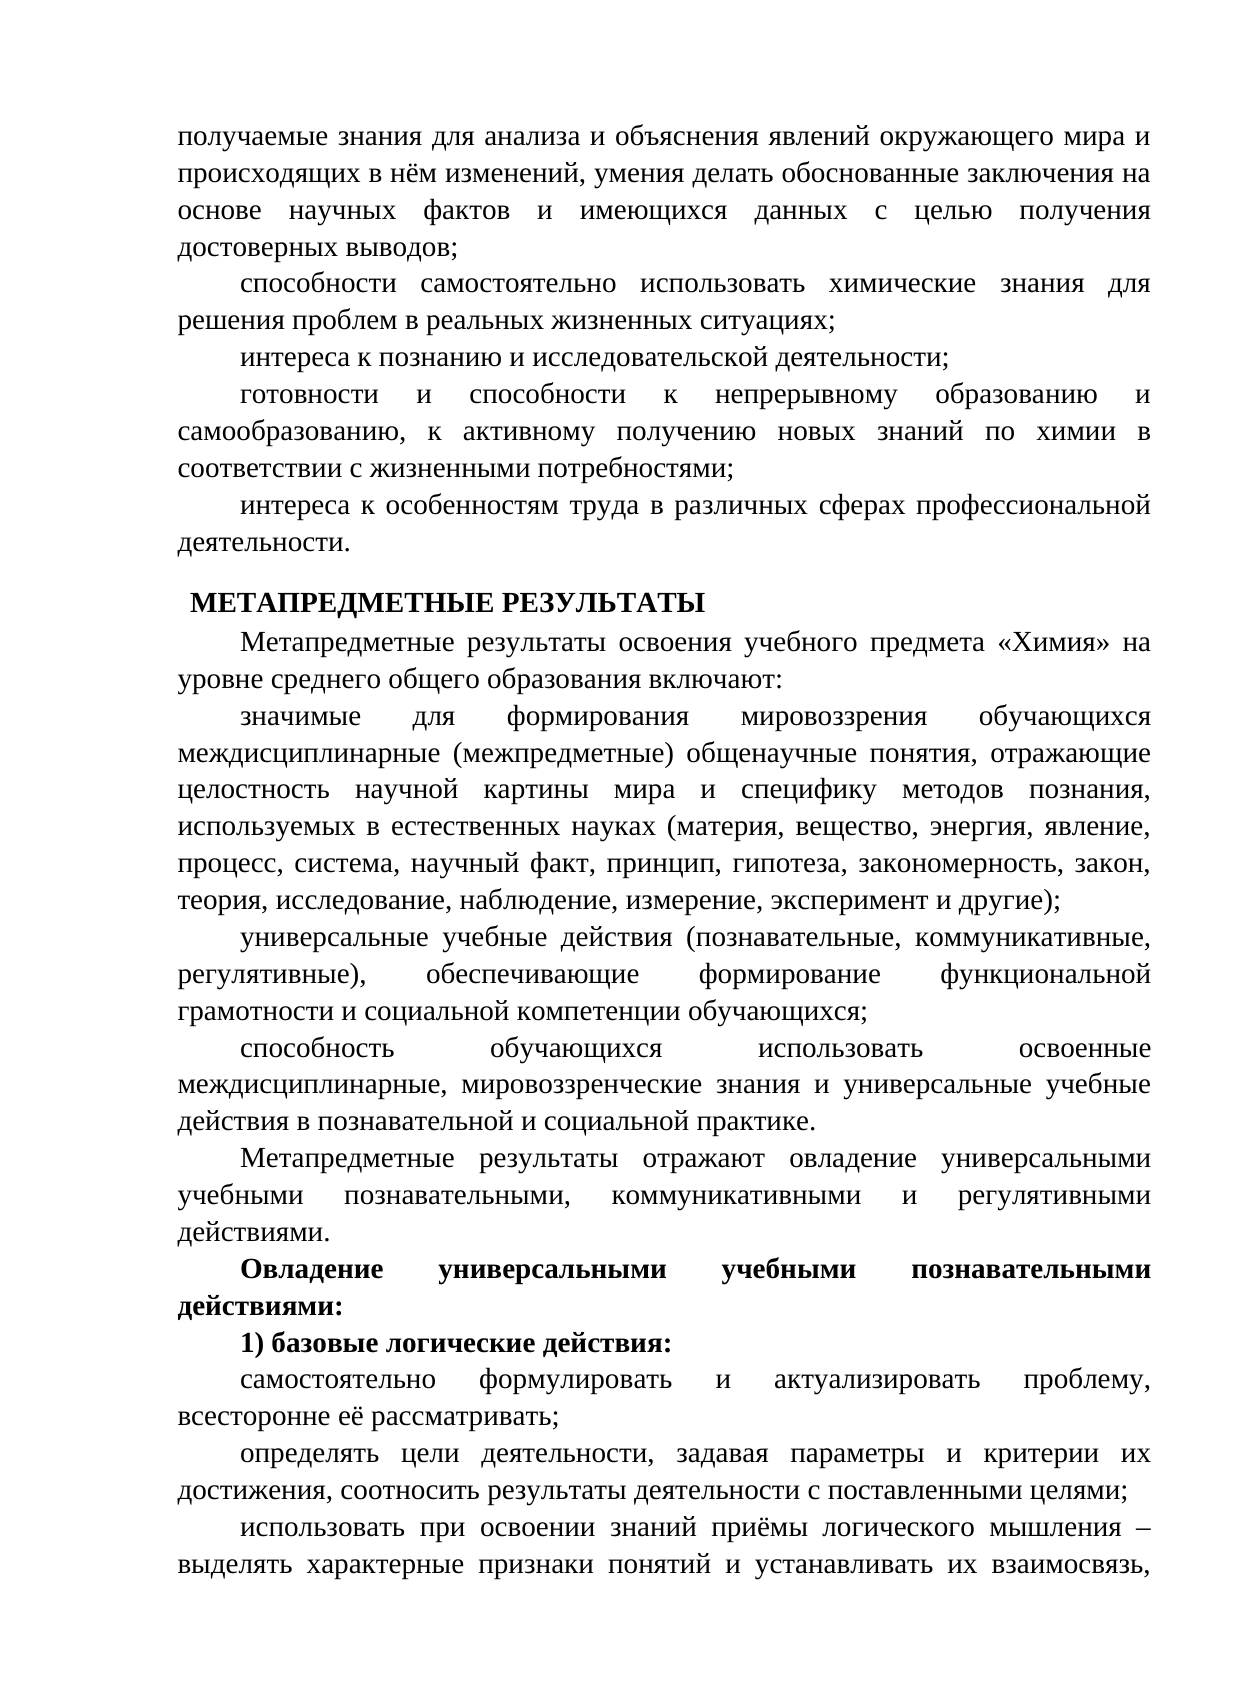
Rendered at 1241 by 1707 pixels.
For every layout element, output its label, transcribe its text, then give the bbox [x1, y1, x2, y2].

text универсальные учебные действия (познавательные, коммуникативные, регулятивные), обеспечивающие формирование функциональной грамотности и социальной компетенции обучающихся; [177, 919, 1152, 1026]
text способность обучающихся использовать освоенные междисциплинарные, мировоззренческие знания и универсальные учебные действия в познавательной и социальной практике. [177, 1030, 1152, 1137]
text Овладение универсальными учебными познавательными действиями: [177, 1251, 1152, 1321]
text самостоятельно формулировать и актуализировать проблему, всесторонне её рассматривать; [177, 1362, 1152, 1432]
text значимые для формирования мировоззрения обучающихся междисциплинарные (межпредметные) общенаучные понятия, отражающие целостность научной картины мира и специфику методов познания, используемых в естественных науках (материя, вещество, энергия, явление, процесс, система, научный факт, принцип, гипотеза, закономерность, закон, теория, исследование, наблюдение, измерение, эксперимент и другие); [177, 698, 1152, 916]
text интереса к особенностям труда в различных сферах профессиональной деятельности. [177, 487, 1152, 557]
text интереса к познанию и исследовательской деятельности; [177, 339, 1152, 373]
text способности самостоятельно использовать химические знания для решения проблем в реальных жизненных ситуациях; [177, 266, 1152, 336]
text готовности и способности к непрерывному образованию и самообразованию, к активному получению новых знаний по химии в соответствии с жизненными потребностями; [177, 376, 1152, 483]
text Метапредметные результаты освоения учебного предмета «Химия» на уровне среднего общего образования включают: [177, 624, 1152, 694]
text МЕТАПРЕДМЕТНЫЕ РЕЗУЛЬТАТЫ [190, 586, 1152, 619]
text 1) базовые логические действия: [177, 1325, 1152, 1358]
text Метапредметные результаты отражают овладение универсальными учебными познавательными, коммуникативными и регулятивными действиями. [177, 1140, 1152, 1248]
text определять цели деятельности, задавая параметры и критерии их достижения, соотносить результаты деятельности с поставленными целями; [177, 1435, 1152, 1506]
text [177, 118, 1152, 262]
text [177, 1509, 1152, 1579]
